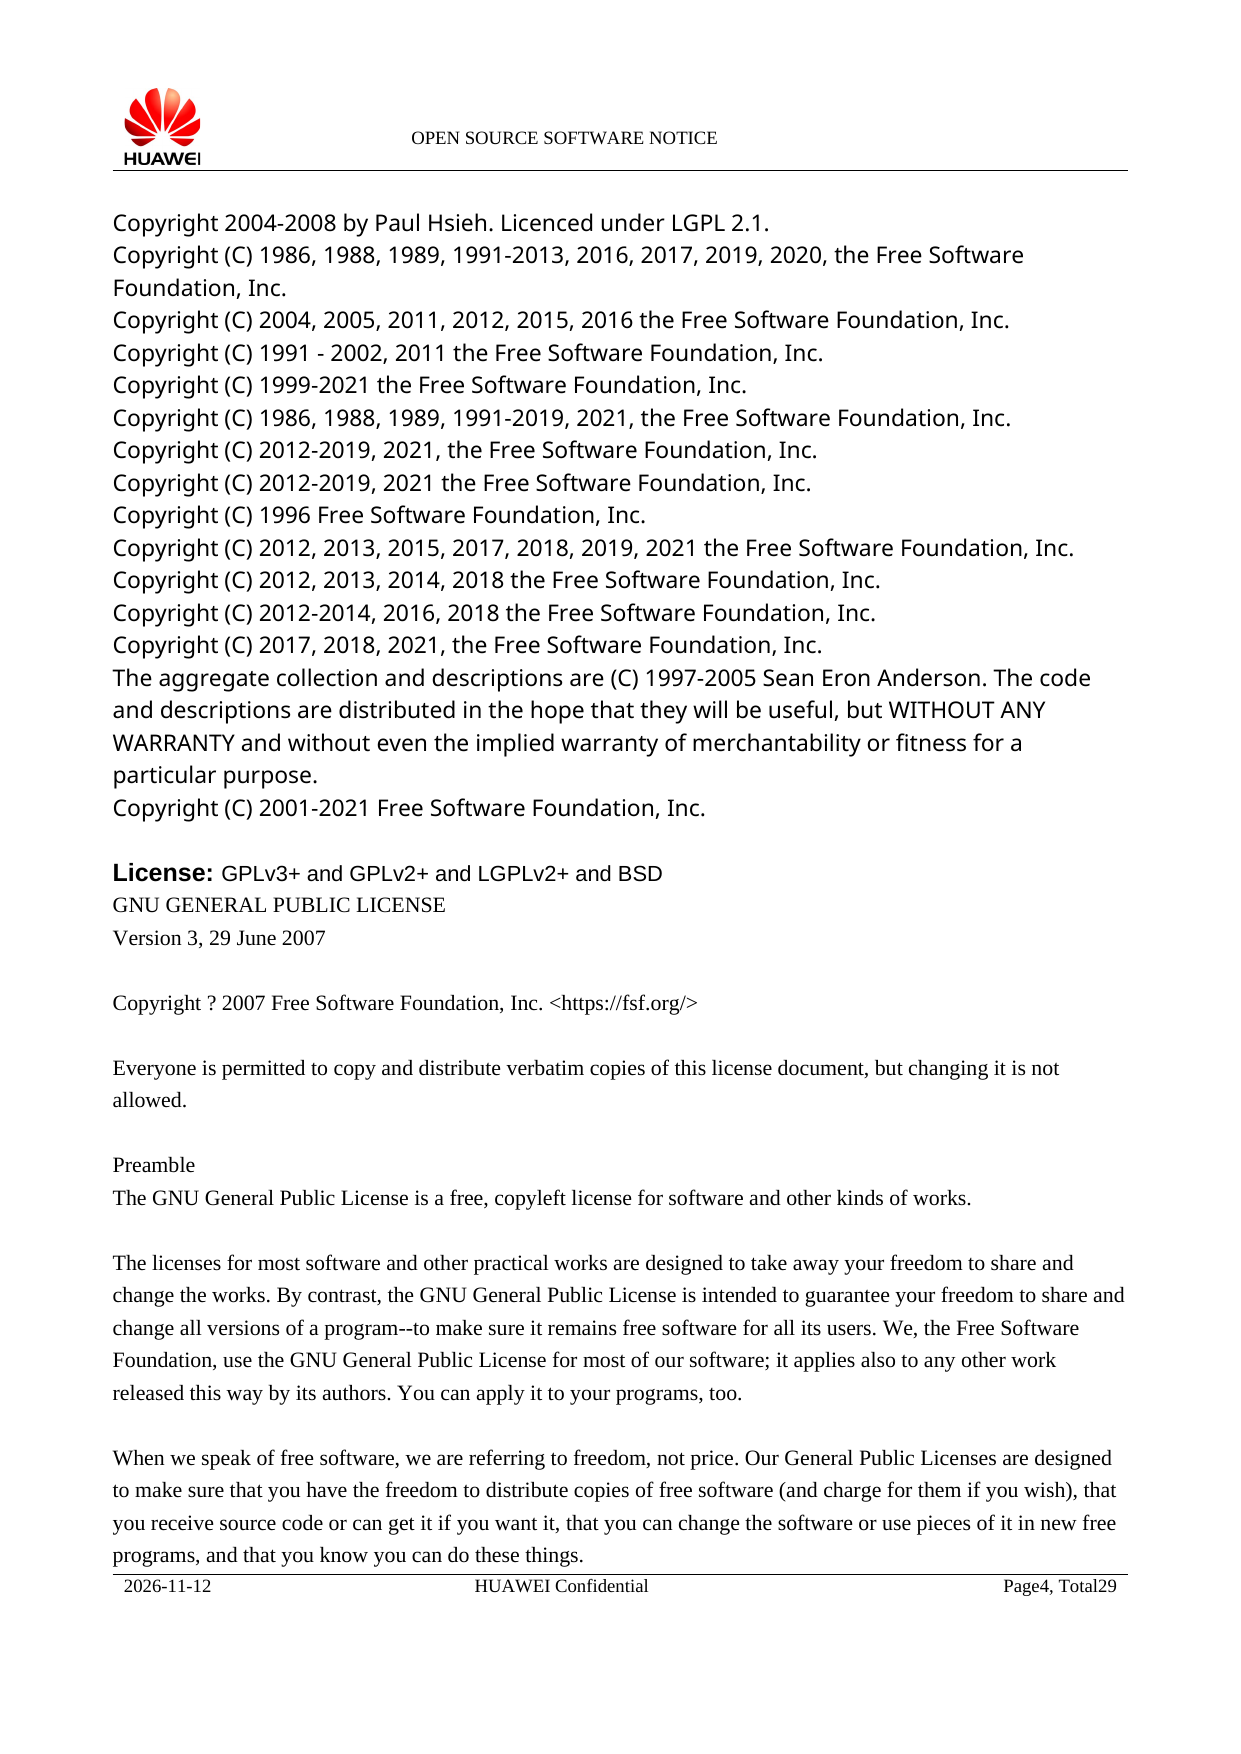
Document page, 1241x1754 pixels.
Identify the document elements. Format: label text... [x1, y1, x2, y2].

text License: GPLv3+ and GPLv2+ and LGPLv2+ and BSD [112, 856, 1128, 889]
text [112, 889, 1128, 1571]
picture [124, 88, 201, 165]
